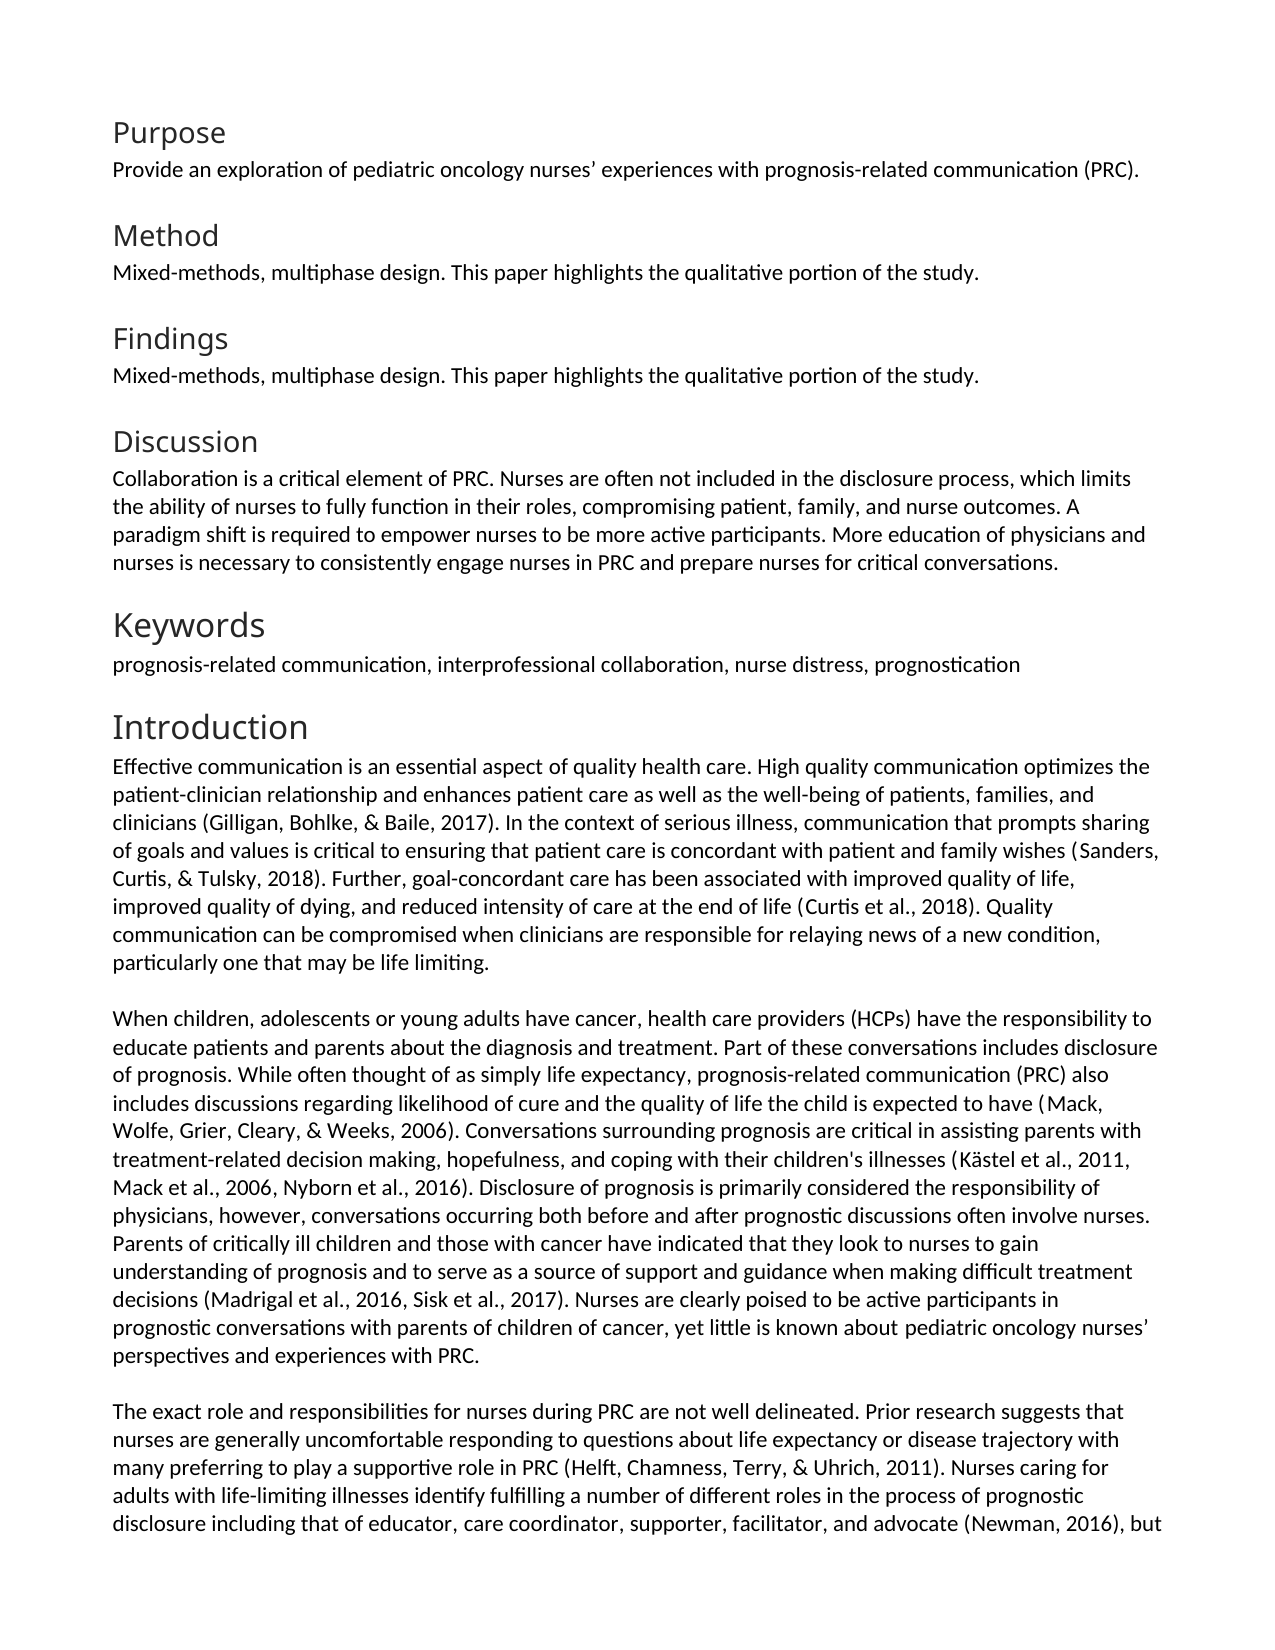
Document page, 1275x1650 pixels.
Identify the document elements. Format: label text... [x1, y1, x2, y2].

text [112, 1397, 1162, 1537]
subtitle Purpose [112, 112, 1162, 152]
text Mixed-methods, multiphase design. This paper highlights the qualitative portion of the study. [112, 361, 1162, 389]
subtitle Discussion [112, 422, 1162, 461]
subtitle Method [112, 216, 1162, 255]
text Mixed-methods, multiphase design. This paper highlights the qualitative portion of the study. [112, 258, 1162, 286]
text Effective communication is an essential aspect of quality health care. High quality communication optimizes the patient-clinician relationship and enhances patient care as well as the well-being of patients, families, and clinicians (Gilligan, Bohlke, & Baile, 2017). In the context of serious illness, communication that prompts sharing of goals and values is critical to ensuring that patient care is concordant with patient and family wishes (Sanders, Curtis, & Tulsky, 2018). Further, goal-concordant care has been associated with improved quality of life, improved quality of dying, and reduced intensity of care at the end of life (Curtis et al., 2018). Quality communication can be compromised when clinicians are responsible for relaying news of a new condition, particularly one that may be life limiting. [112, 752, 1162, 977]
text When children, adolescents or young adults have cancer, health care providers (HCPs) have the responsibility to educate patients and parents about the diagnosis and treatment. Part of these conversations includes disclosure of prognosis. While often thought of as simply life expectancy, prognosis-related communication (PRC) also includes discussions regarding likelihood of cure and the quality of life the child is expected to have (Mack, Wolfe, Grier, Cleary, & Weeks, 2006). Conversations surrounding prognosis are critical in assisting parents with treatment-related decision making, hopefulness, and coping with their children's illnesses (Kästel et al., 2011, Mack et al., 2006, Nyborn et al., 2016). Disclosure of prognosis is primarily considered the responsibility of physicians, however, conversations occurring both before and after prognostic discussions often involve nurses. Parents of critically ill children and those with cancer have indicated that they look to nurses to gain understanding of prognosis and to serve as a source of support and guidance when making difficult treatment decisions (Madrigal et al., 2016, Sisk et al., 2017). Nurses are clearly poised to be active participants in prognostic conversations with parents of children of cancer, yet little is known about pediatric oncology nurses’ perspectives and experiences with PRC. [112, 1004, 1162, 1369]
subtitle Introduction [112, 703, 1162, 749]
subtitle Findings [112, 318, 1162, 358]
text prognosis-related communication, interprofessional collaboration, nurse distress, prognostication [112, 650, 1162, 678]
subtitle Keywords [112, 601, 1162, 647]
text Provide an exploration of pediatric oncology nurses’ experiences with prognosis-related communication (PRC). [112, 155, 1162, 183]
text Collaboration is a critical element of PRC. Nurses are often not included in the disclosure process, which limits the ability of nurses to fully function in their roles, compromising patient, family, and nurse outcomes. A paradigm shift is required to empower nurses to be more active participants. More education of physicians and nurses is necessary to consistently engage nurses in PRC and prepare nurses for critical conversations. [112, 464, 1162, 576]
